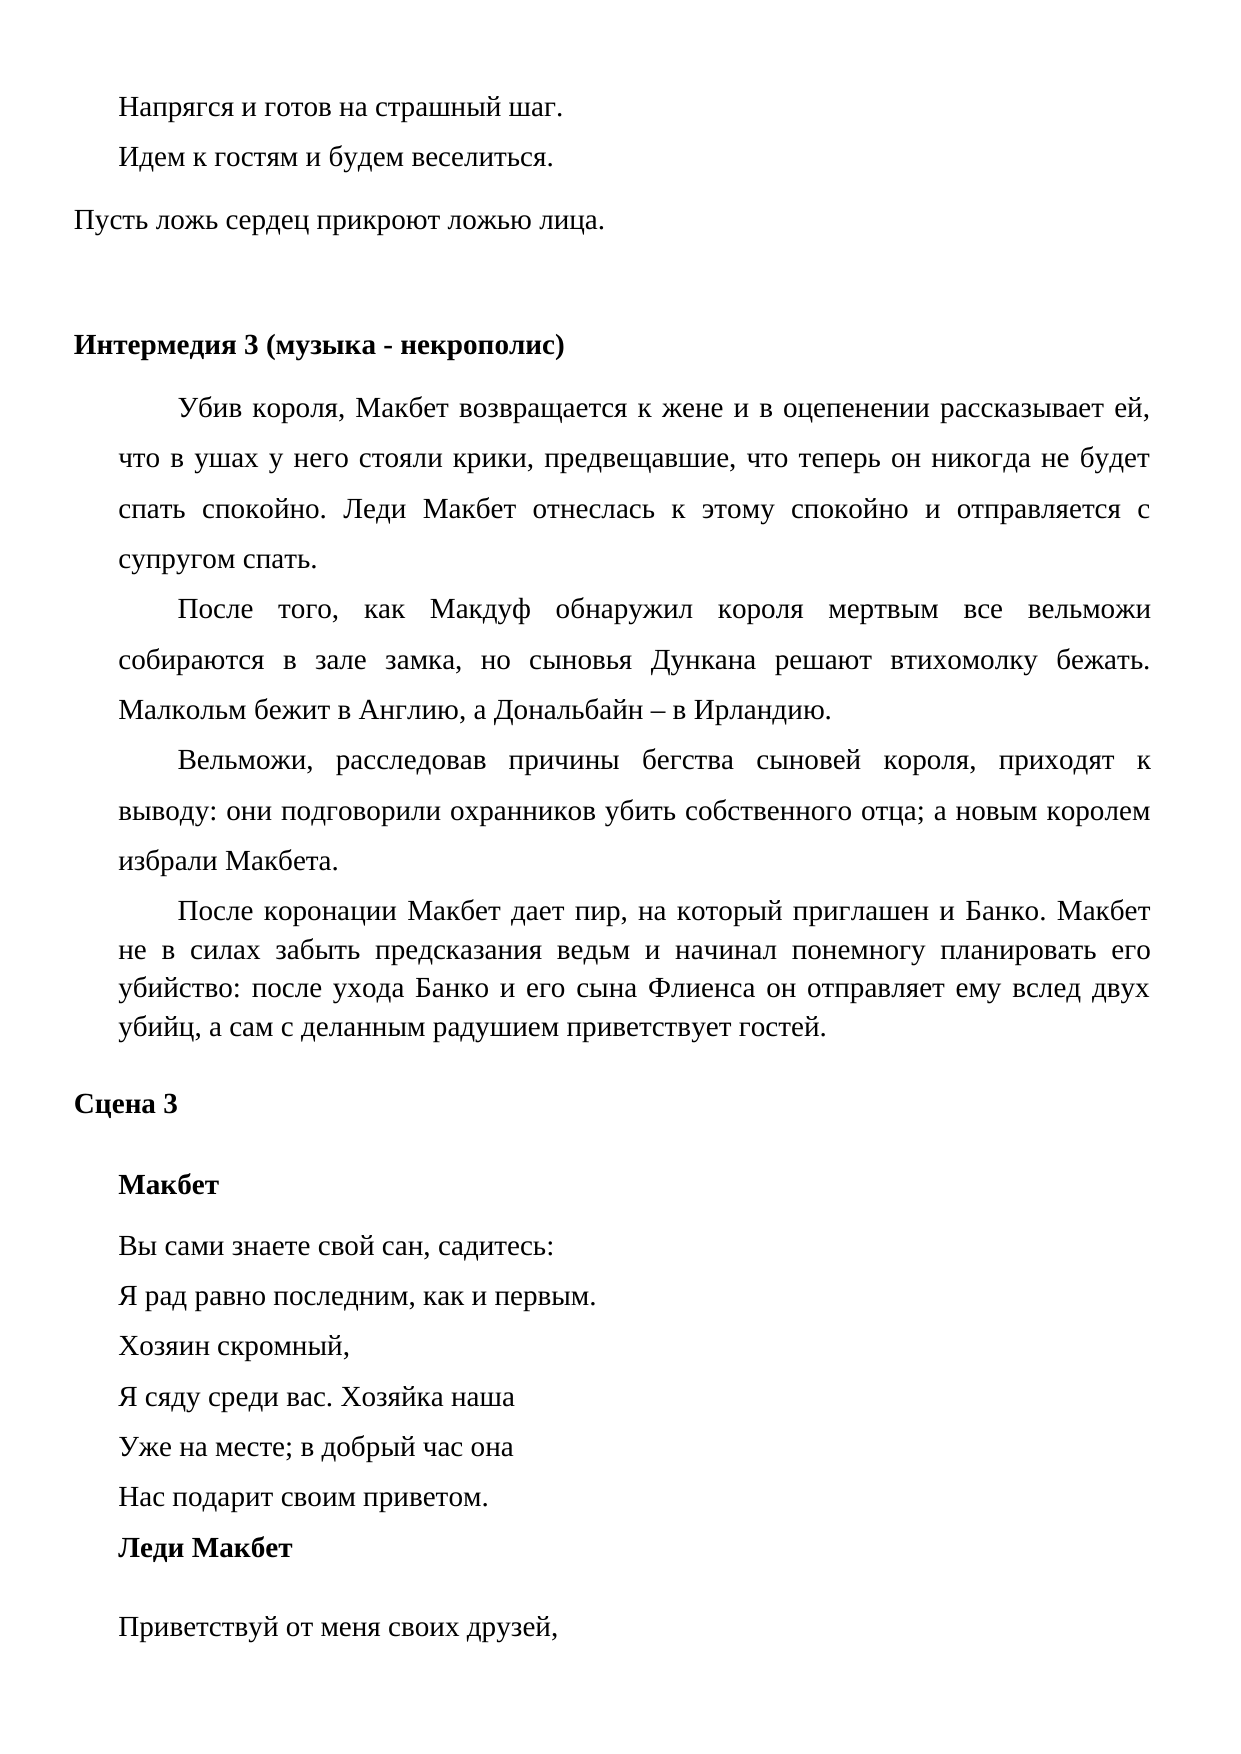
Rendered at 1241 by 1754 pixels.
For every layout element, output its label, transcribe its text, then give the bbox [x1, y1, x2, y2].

text Вы сами знаете свой сан, садитесь: [118, 1228, 1152, 1261]
text После коронации Макбет дает пир, на который приглашен и Банко. Макбет не в силах забыть предсказания ведьм и начинал понемногу планировать его убийство: после ухода Банко и его сына Флиенса он отправляет ему вслед двух убийц, а сам с деланным радушием приветствует гостей. [118, 893, 1152, 1042]
text Приветствуй от меня своих друзей, [118, 1609, 1152, 1642]
text Хозяин скромный, [118, 1328, 1152, 1362]
text После того, как Макдуф обнаружил короля мертвым все вельможи собираются в зале замка, но сыновья Дункана решают втихомолку бежать. Малкольм бежит в Англию, а Дональбайн – в Ирландию. [118, 591, 1152, 726]
text Нас подарит своим приветом. [118, 1479, 1152, 1513]
text Я рад равно последним, как и первым. [118, 1278, 1152, 1312]
text Убив короля, Макбет возвращается к жене и в оцепенении рассказывает ей, что в ушах у него стояли крики, предвещавшие, что теперь он никогда не будет спать спокойно. Леди Макбет отнеслась к этому спокойно и отправляется с супругом спать. [118, 390, 1152, 575]
text Напрягся и готов на страшный шаг. [118, 89, 1152, 122]
text Вельможи, расследовав причины бегства сыновей короля, приходят к выводу: они подговорили охранников убить собственного отца; а новым королем избрали Макбета. [118, 742, 1152, 877]
text Уже на месте; в добрый час она [118, 1429, 1152, 1463]
text Леди Макбет [118, 1530, 1152, 1563]
text Сцена 3 [29, 1086, 1152, 1119]
text Макбет [118, 1167, 1152, 1201]
text Пусть ложь сердец прикроют ложью лица. [29, 202, 1152, 235]
text Я сяду среди вас. Хозяйка наша [118, 1379, 1152, 1412]
text Интермедия 3 (музыка - некрополис) [29, 327, 1152, 361]
text Идем к гостям и будем веселиться. [118, 139, 1152, 172]
